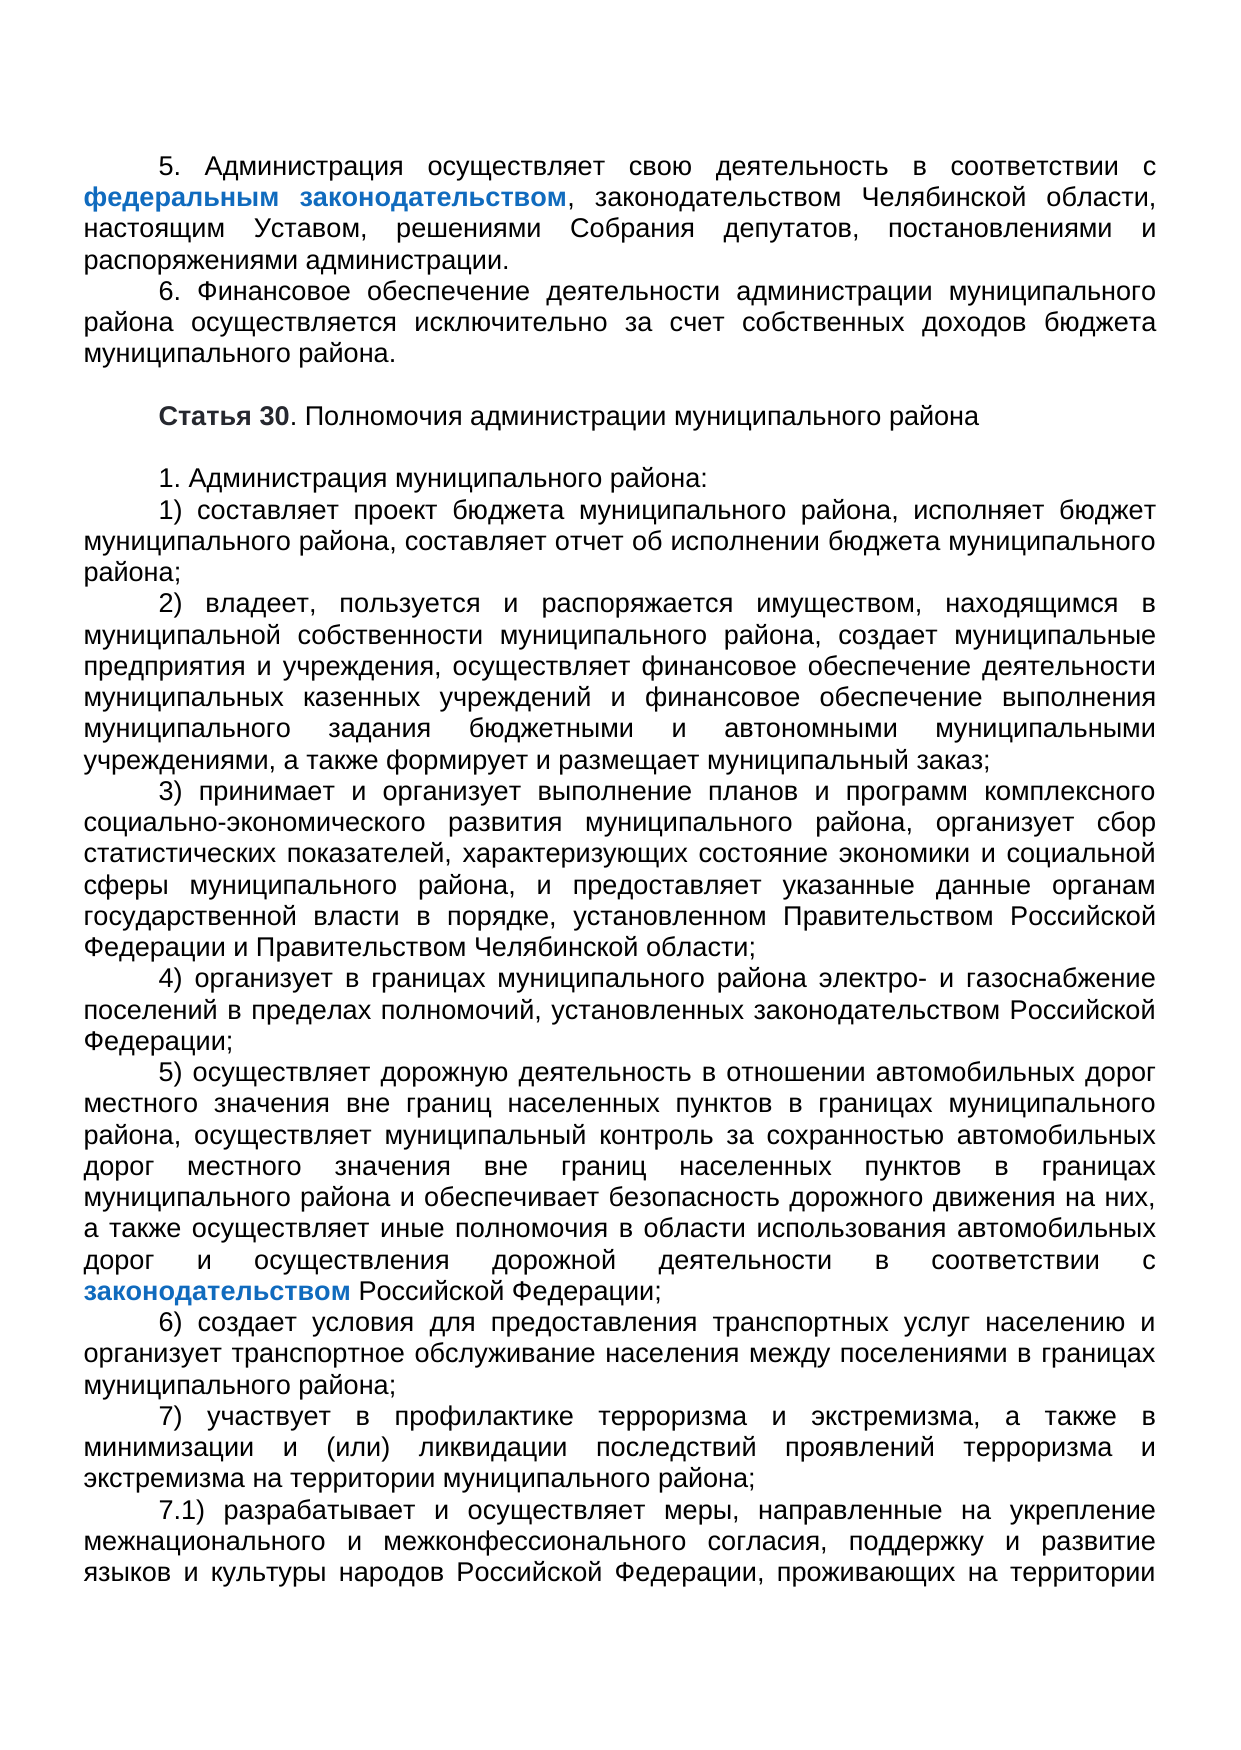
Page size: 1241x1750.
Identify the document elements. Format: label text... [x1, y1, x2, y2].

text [83, 1494, 1157, 1587]
text 1. Администрация муниципального района: [83, 462, 1157, 494]
text 1) составляет проект бюджета муниципального района, исполняет бюджет муниципального района, составляет отчет об исполнении бюджета муниципального района; [83, 494, 1157, 587]
text 6) создает условия для предоставления транспортных услуг населению и организует транспортное обслуживание населения между поселениями в границах муниципального района; [83, 1306, 1157, 1400]
text 2) владеет, пользуется и распоряжается имуществом, находящимся в муниципальной собственности муниципального района, создает муниципальные предприятия и учреждения, осуществляет финансовое обеспечение деятельности муниципальных казенных учреждений и финансовое обеспечение выполнения муниципального задания бюджетными и автономными муниципальными учреждениями, а также формирует и размещает муниципальный заказ; [83, 587, 1157, 775]
text Статья 30. Полномочия администрации муниципального района [158, 400, 1157, 431]
text 3) принимает и организует выполнение планов и программ комплексного социально-экономического развития муниципального района, организует сбор статистических показателей, характеризующих состояние экономики и социальной сферы муниципального района, и предоставляет указанные данные органам государственной власти в порядке, установленном Правительством Российской Федерации и Правительством Челябинской области; [83, 775, 1157, 962]
text 7) участвует в профилактике терроризма и экстремизма, а также в минимизации и (или) ликвидации последствий проявлений терроризма и экстремизма на территории муниципального района; [83, 1400, 1157, 1494]
text 4) организует в границах муниципального района электро- и газоснабжение поселений в пределах полномочий, установленных законодательством Российской Федерации; [83, 962, 1157, 1056]
text 6. Финансовое обеспечение деятельности администрации муниципального района осуществляется исключительно за счет собственных доходов бюджета муниципального района. [83, 275, 1157, 369]
text 5) осуществляет дорожную деятельность в отношении автомобильных дорог местного значения вне границ населенных пунктов в границах муниципального района, осуществляет муниципальный контроль за сохранностью автомобильных дорог местного значения вне границ населенных пунктов в границах муниципального района и обеспечивает безопасность дорожного движения на них, а также осуществляет иные полномочия в области использования автомобильных дорог и осуществления дорожной деятельности в соответствии с законодательством Российской Федерации; [83, 1056, 1157, 1306]
text 5. Администрация осуществляет свою деятельность в соответствии с федеральным законодательством, законодательством Челябинской области, настоящим Уставом, решениями Собрания депутатов, постановлениями и распоряжениями администрации. [83, 150, 1157, 275]
